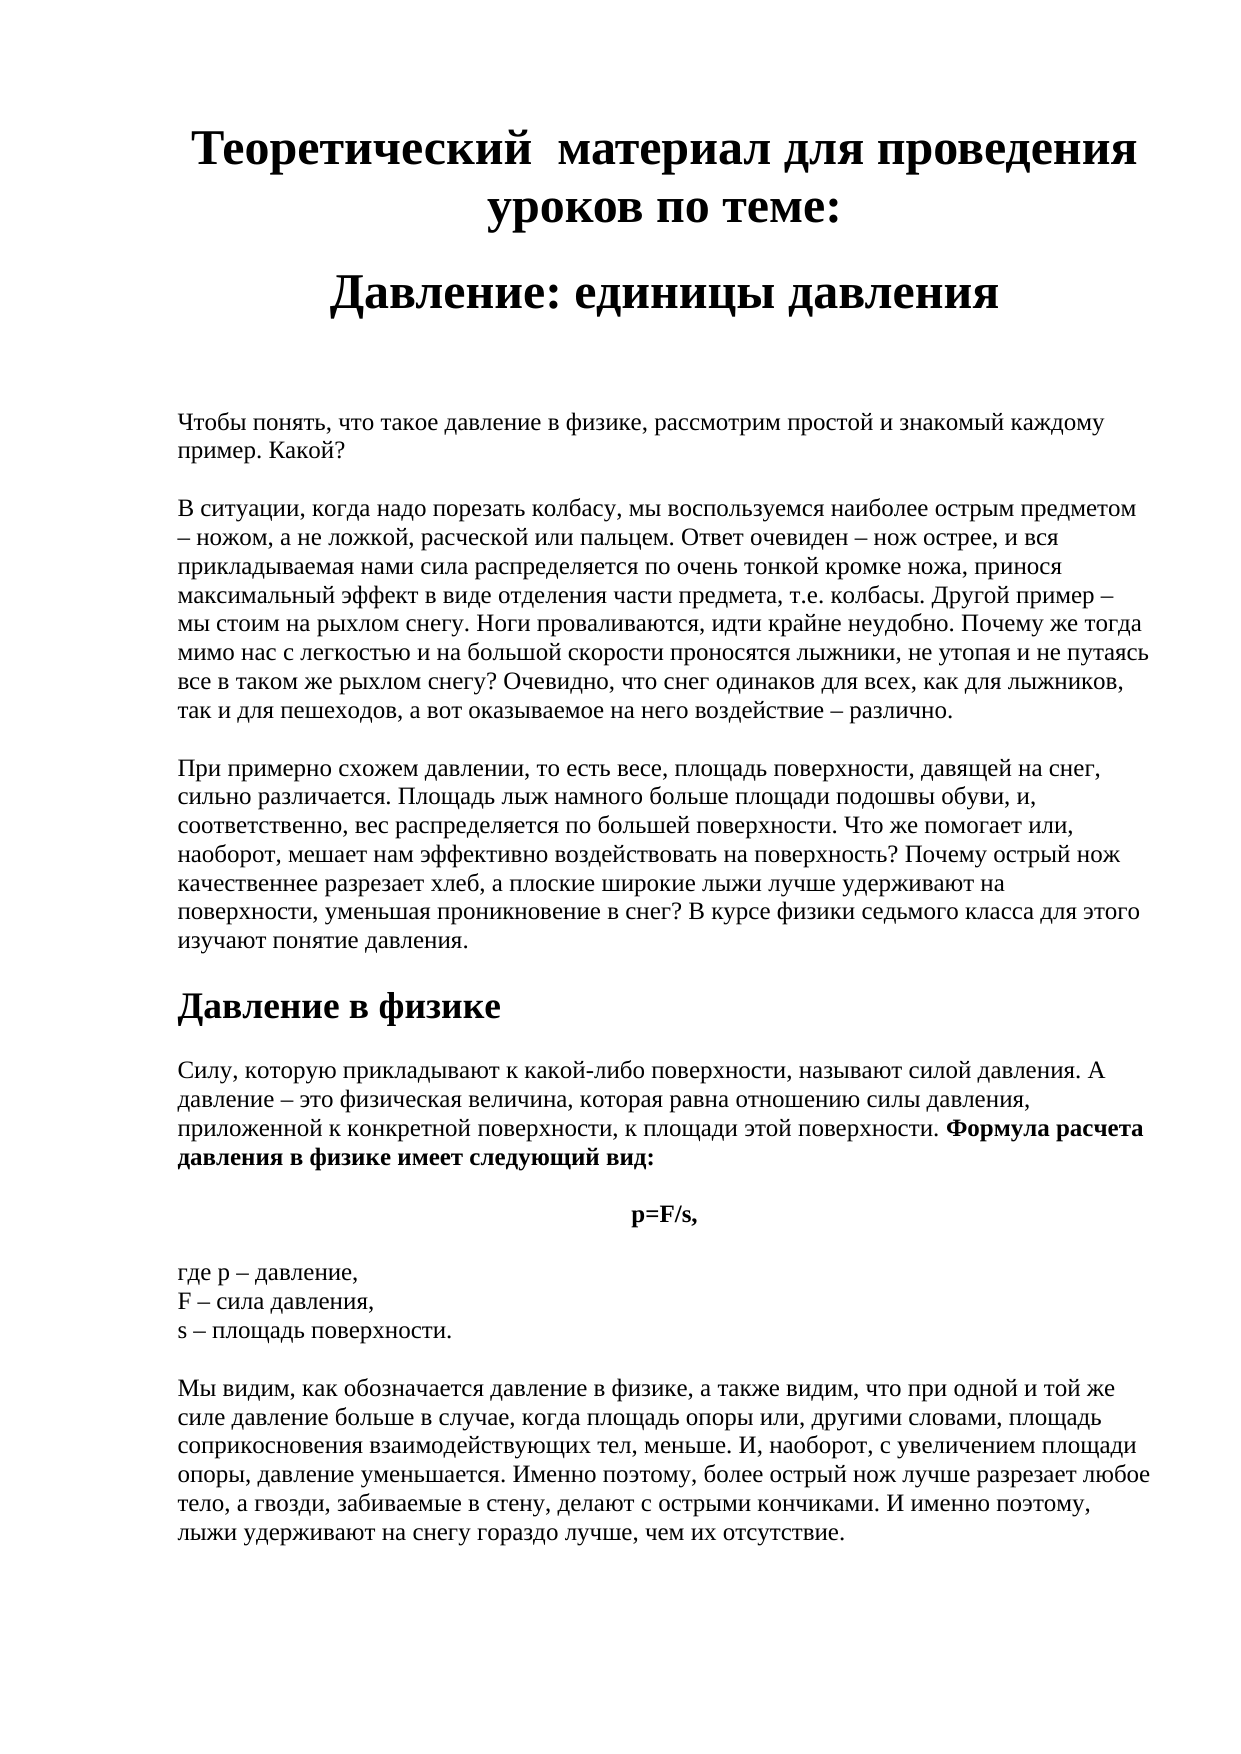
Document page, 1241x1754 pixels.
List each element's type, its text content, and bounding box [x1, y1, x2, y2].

text В ситуации, когда надо порезать колбасу, мы воспользуемся наиболее острым предметом – ножом, а не ложкой, расческой или пальцем. Ответ очевиден – нож острее, и вся прикладываемая нами сила распределяется по очень тонкой кромке ножа, принося максимальный эффект в виде отделения части предмета, т.е. колбасы. Другой пример – мы стоим на рыхлом снегу. Ноги проваливаются, идти крайне неудобно. Почему же тогда мимо нас с легкостью и на большой скорости проносятся лыжники, не утопая и не путаясь все в таком же рыхлом снегу? Очевидно, что снег одинаков для всех, как для лыжников, так и для пешеходов, а вот оказываемое на него воздействие – различно. [177, 493, 1152, 723]
text Давление в физике [177, 983, 1152, 1026]
text p=F/s, [177, 1199, 1152, 1228]
text При примерно схожем давлении, то есть весе, площадь поверхности, давящей на снег, сильно различается. Площадь лыж намного больше площади подошвы обуви, и, соответственно, вес распределяется по большей поверхности. Что же помогает или, наоборот, мешает нам эффективно воздействовать на поверхность? Почему острый нож качественнее разрезает хлеб, а плоские широкие лыжи лучше удерживают на поверхности, уменьшая проникновение в снег? В курсе физики седьмого класса для этого изучают понятие давления. [177, 753, 1152, 954]
text Давление: единицы давления [177, 262, 1152, 320]
text где p – давление, F – сила давления, s – площадь поверхности. [177, 1257, 1152, 1344]
text Чтобы понять, что такое давление в физике, рассмотрим простой и знакомый каждому пример. Какой? [177, 407, 1152, 464]
text Мы видим, как обозначается давление в физике, а также видим, что при одной и той же силе давление больше в случае, когда площадь опоры или, другими словами, площадь соприкосновения взаимодействующих тел, меньше. И, наоборот, с увеличением площади опоры, давление уменьшается. Именно поэтому, более острый нож лучше разрезает любое тело, а гвозди, забиваемые в стену, делают с острыми кончиками. И именно поэтому, лыжи удерживают на снегу гораздо лучше, чем их отсутствие. [177, 1373, 1152, 1545]
text Теоретический материал для проведения уроков по теме: [177, 118, 1152, 233]
text Силу, которую прикладывают к какой-либо поверхности, называют силой давления. А давление – это физическая величина, которая равна отношению силы давления, приложенной к конкретной поверхности, к площади этой поверхности. Формула расчета давления в физике имеет следующий вид: [177, 1055, 1152, 1170]
